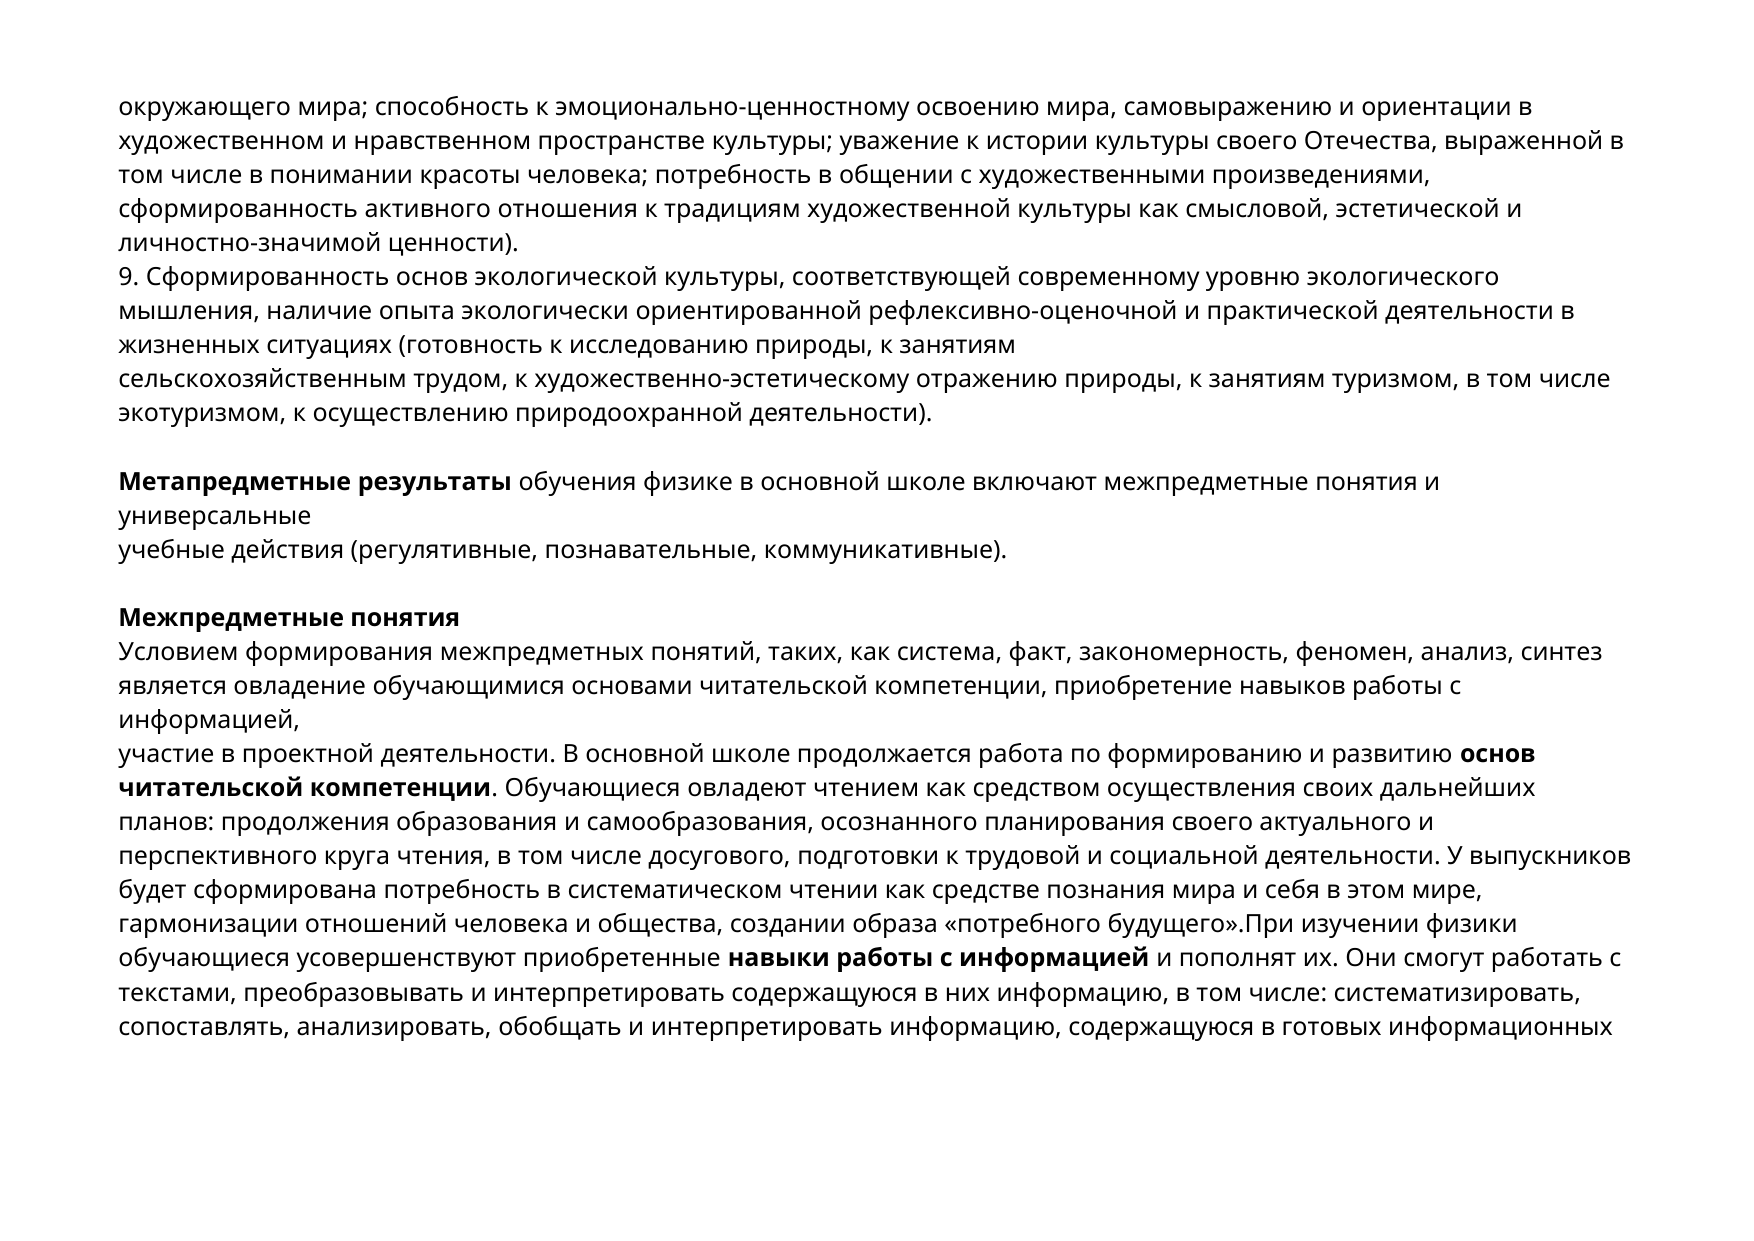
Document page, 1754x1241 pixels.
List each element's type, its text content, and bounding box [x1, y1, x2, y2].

text окружающего мира; способность к эмоционально-ценностному освоению мира, самовыражению и ориентации в художественном и нравственном пространстве культуры; уважение к истории культуры своего Отечества, выраженной в том числе в понимании красоты человека; потребность в общении с художественными произведениями, сформированность активного отношения к традициям художественной культуры как смысловой, эстетической и личностно-значимой ценности). [118, 88, 1636, 259]
text учебные действия (регулятивные, познавательные, коммуникативные). [118, 531, 1636, 565]
text Метапредметные результаты обучения физике в основной школе включают межпредметные понятия и универсальные [118, 463, 1636, 531]
text сельскохозяйственным трудом, к художественно-эстетическому отражению природы, к занятиям туризмом, в том числе экотуризмом, к осуществлению природоохранной деятельности). [118, 361, 1636, 429]
text является овладение обучающимися основами читательской компетенции, приобретение навыков работы с информацией, [118, 668, 1636, 736]
text 9. Сформированность основ экологической культуры, соответствующей современному уровню экологического мышления, наличие опыта экологически ориентированной рефлексивно-оценочной и практической деятельности в жизненных ситуациях (готовность к исследованию природы, к занятиям [118, 259, 1636, 361]
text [118, 736, 1636, 1042]
text Межпредметные понятия [118, 599, 1636, 633]
text Условием формирования межпредметных понятий, таких, как система, факт, закономерность, феномен, анализ, синтез [118, 633, 1636, 668]
